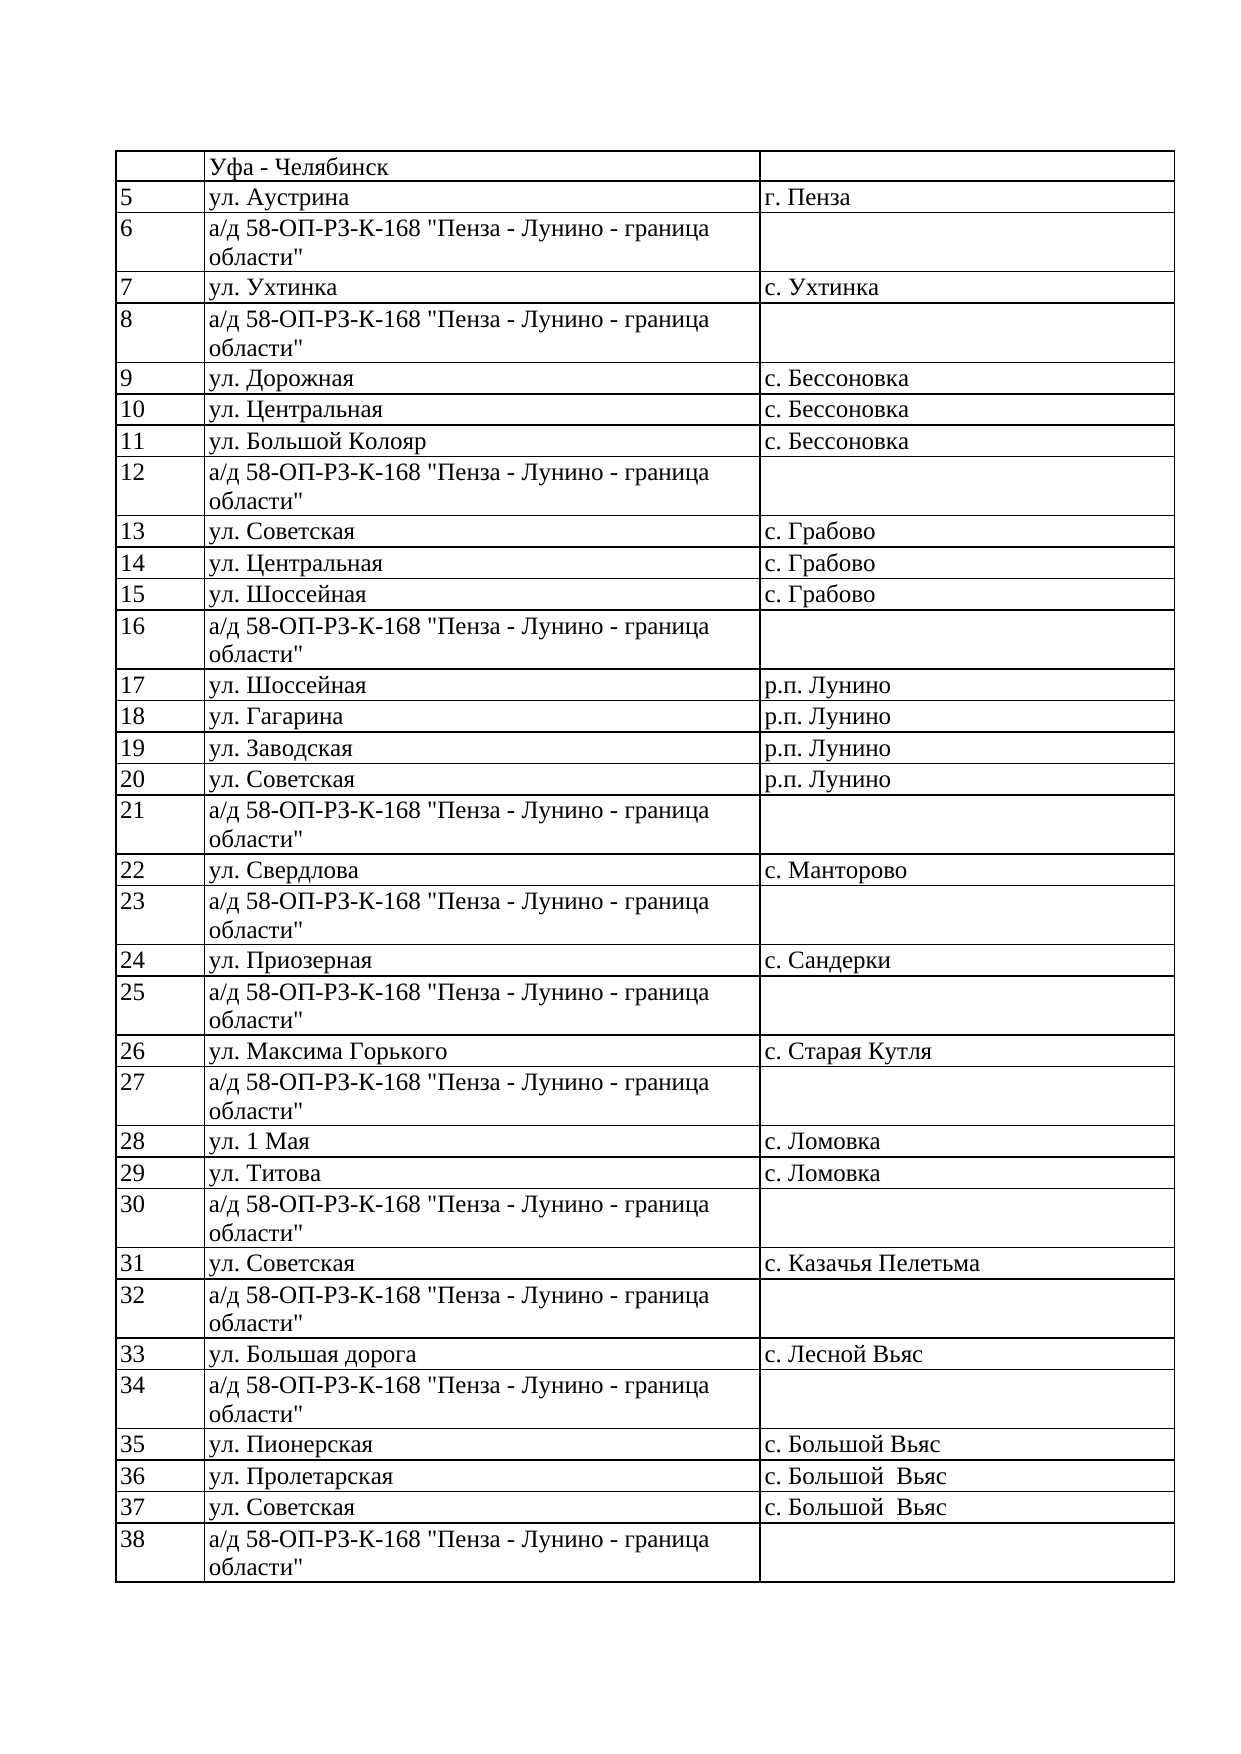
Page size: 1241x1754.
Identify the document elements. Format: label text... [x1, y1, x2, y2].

table_cell с. Большой Вьяс [761, 1461, 1174, 1491]
table_cell ул. Титова [205, 1158, 759, 1188]
table_cell р.п. Лунино [761, 764, 1174, 794]
table_cell ул. Большой Колояр [205, 426, 759, 456]
table_cell ул. Ухтинка [205, 272, 759, 302]
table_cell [205, 152, 759, 180]
table_cell ул. Дорожная [205, 363, 759, 393]
table_cell с. Лесной Вьяс [761, 1339, 1174, 1369]
table_cell с. Бессоновка [761, 395, 1174, 424]
table_cell 24 [117, 945, 204, 975]
table_cell ул. Заводская [205, 733, 759, 763]
table_cell с. Бессоновка [761, 363, 1174, 393]
table_cell 29 [117, 1158, 204, 1188]
table_cell р.п. Лунино [761, 670, 1174, 700]
table_cell ул. Гагарина [205, 701, 759, 731]
table_cell 26 [117, 1036, 204, 1066]
table_cell 38 [117, 1524, 204, 1581]
table_cell 33 [117, 1339, 204, 1369]
table_cell 25 [117, 977, 204, 1034]
table_cell с. Ломовка [761, 1158, 1174, 1188]
table_cell [761, 457, 1174, 515]
table_cell 16 [117, 611, 204, 668]
table_cell с. Ухтинка [761, 272, 1174, 302]
table_cell 15 [117, 579, 204, 609]
table_cell с. Сандерки [761, 945, 1174, 975]
table_cell [761, 1280, 1174, 1337]
table_cell 23 [117, 886, 204, 944]
table_cell а/д 58-ОП-РЗ-К-168 "Пенза - Лунино - граница области" [205, 457, 759, 515]
table_cell а/д 58-ОП-РЗ-К-168 "Пенза - Лунино - граница области" [205, 977, 759, 1034]
table_cell ул. Максима Горького [205, 1036, 759, 1066]
table_cell с. Бессоновка [761, 426, 1174, 456]
table_cell 6 [117, 213, 204, 271]
table_cell 35 [117, 1429, 204, 1459]
table_cell ул. Советская [205, 1248, 759, 1278]
table_cell 5 [117, 182, 204, 212]
table_cell г. Пенза [761, 182, 1174, 212]
table_cell ул. Советская [205, 764, 759, 794]
table_cell 37 [117, 1492, 204, 1522]
table_cell ул. Пионерская [205, 1429, 759, 1459]
table_cell с. Грабово [761, 548, 1174, 578]
table_cell [761, 1067, 1174, 1125]
table_cell ул. Советская [205, 516, 759, 546]
table_cell 22 [117, 855, 204, 884]
table_cell с. Казачья Пелетьма [761, 1248, 1174, 1278]
table_cell ул. Приозерная [205, 945, 759, 975]
table_cell [761, 1524, 1174, 1581]
table_cell 8 [117, 304, 204, 361]
table_cell 20 [117, 764, 204, 794]
table_cell а/д 58-ОП-РЗ-К-168 "Пенза - Лунино - граница области" [205, 1067, 759, 1125]
table_cell [761, 886, 1174, 944]
table_cell [761, 977, 1174, 1034]
table_cell 12 [117, 457, 204, 515]
table_cell [761, 1189, 1174, 1247]
table_cell с. Ломовка [761, 1126, 1174, 1156]
table_cell а/д 58-ОП-РЗ-К-168 "Пенза - Лунино - граница области" [205, 304, 759, 361]
table_cell ул. Шоссейная [205, 579, 759, 609]
table_cell с. Старая Кутля [761, 1036, 1174, 1066]
table_cell [761, 152, 1174, 180]
table_cell 27 [117, 1067, 204, 1125]
table_cell 34 [117, 1370, 204, 1428]
table_cell а/д 58-ОП-РЗ-К-168 "Пенза - Лунино - граница области" [205, 611, 759, 668]
table_cell 10 [117, 395, 204, 424]
table_cell [761, 213, 1174, 271]
table_cell 14 [117, 548, 204, 578]
table_cell 32 [117, 1280, 204, 1337]
table_cell с. Грабово [761, 516, 1174, 546]
table_cell [761, 611, 1174, 668]
table_cell а/д 58-ОП-РЗ-К-168 "Пенза - Лунино - граница области" [205, 213, 759, 271]
table_cell а/д 58-ОП-РЗ-К-168 "Пенза - Лунино - граница области" [205, 1524, 759, 1581]
table_cell р.п. Лунино [761, 701, 1174, 731]
table_cell р.п. Лунино [761, 733, 1174, 763]
table_cell а/д 58-ОП-РЗ-К-168 "Пенза - Лунино - граница области" [205, 1189, 759, 1247]
table_cell 11 [117, 426, 204, 456]
table_cell а/д 58-ОП-РЗ-К-168 "Пенза - Лунино - граница области" [205, 1370, 759, 1428]
table_cell 13 [117, 516, 204, 546]
table_cell с. Большой Вьяс [761, 1429, 1174, 1459]
table_cell ул. Центральная [205, 548, 759, 578]
table_cell 9 [117, 363, 204, 393]
table_cell 31 [117, 1248, 204, 1278]
table_cell 18 [117, 701, 204, 731]
table_cell ул. Советская [205, 1492, 759, 1522]
table_cell ул. Шоссейная [205, 670, 759, 700]
table_cell ул. Аустрина [205, 182, 759, 212]
table_cell 30 [117, 1189, 204, 1247]
table_cell 17 [117, 670, 204, 700]
table_cell а/д 58-ОП-РЗ-К-168 "Пенза - Лунино - граница области" [205, 886, 759, 944]
table_cell ул. 1 Мая [205, 1126, 759, 1156]
table_cell 28 [117, 1126, 204, 1156]
table_cell [761, 1370, 1174, 1428]
table_cell 36 [117, 1461, 204, 1491]
table_cell ул. Свердлова [205, 855, 759, 884]
table_cell [761, 796, 1174, 853]
table_cell 21 [117, 796, 204, 853]
table_cell 7 [117, 272, 204, 302]
table_cell [761, 304, 1174, 361]
table_cell ул. Пролетарская [205, 1461, 759, 1491]
table_cell 19 [117, 733, 204, 763]
table_cell с. Грабово [761, 579, 1174, 609]
table_cell а/д 58-ОП-РЗ-К-168 "Пенза - Лунино - граница области" [205, 1280, 759, 1337]
table_cell а/д 58-ОП-РЗ-К-168 "Пенза - Лунино - граница области" [205, 796, 759, 853]
table_cell 4 [117, 152, 204, 180]
table_cell с. Манторово [761, 855, 1174, 884]
table_cell ул. Большая дорога [205, 1339, 759, 1369]
table_cell с. Большой Вьяс [761, 1492, 1174, 1522]
table_cell ул. Центральная [205, 395, 759, 424]
